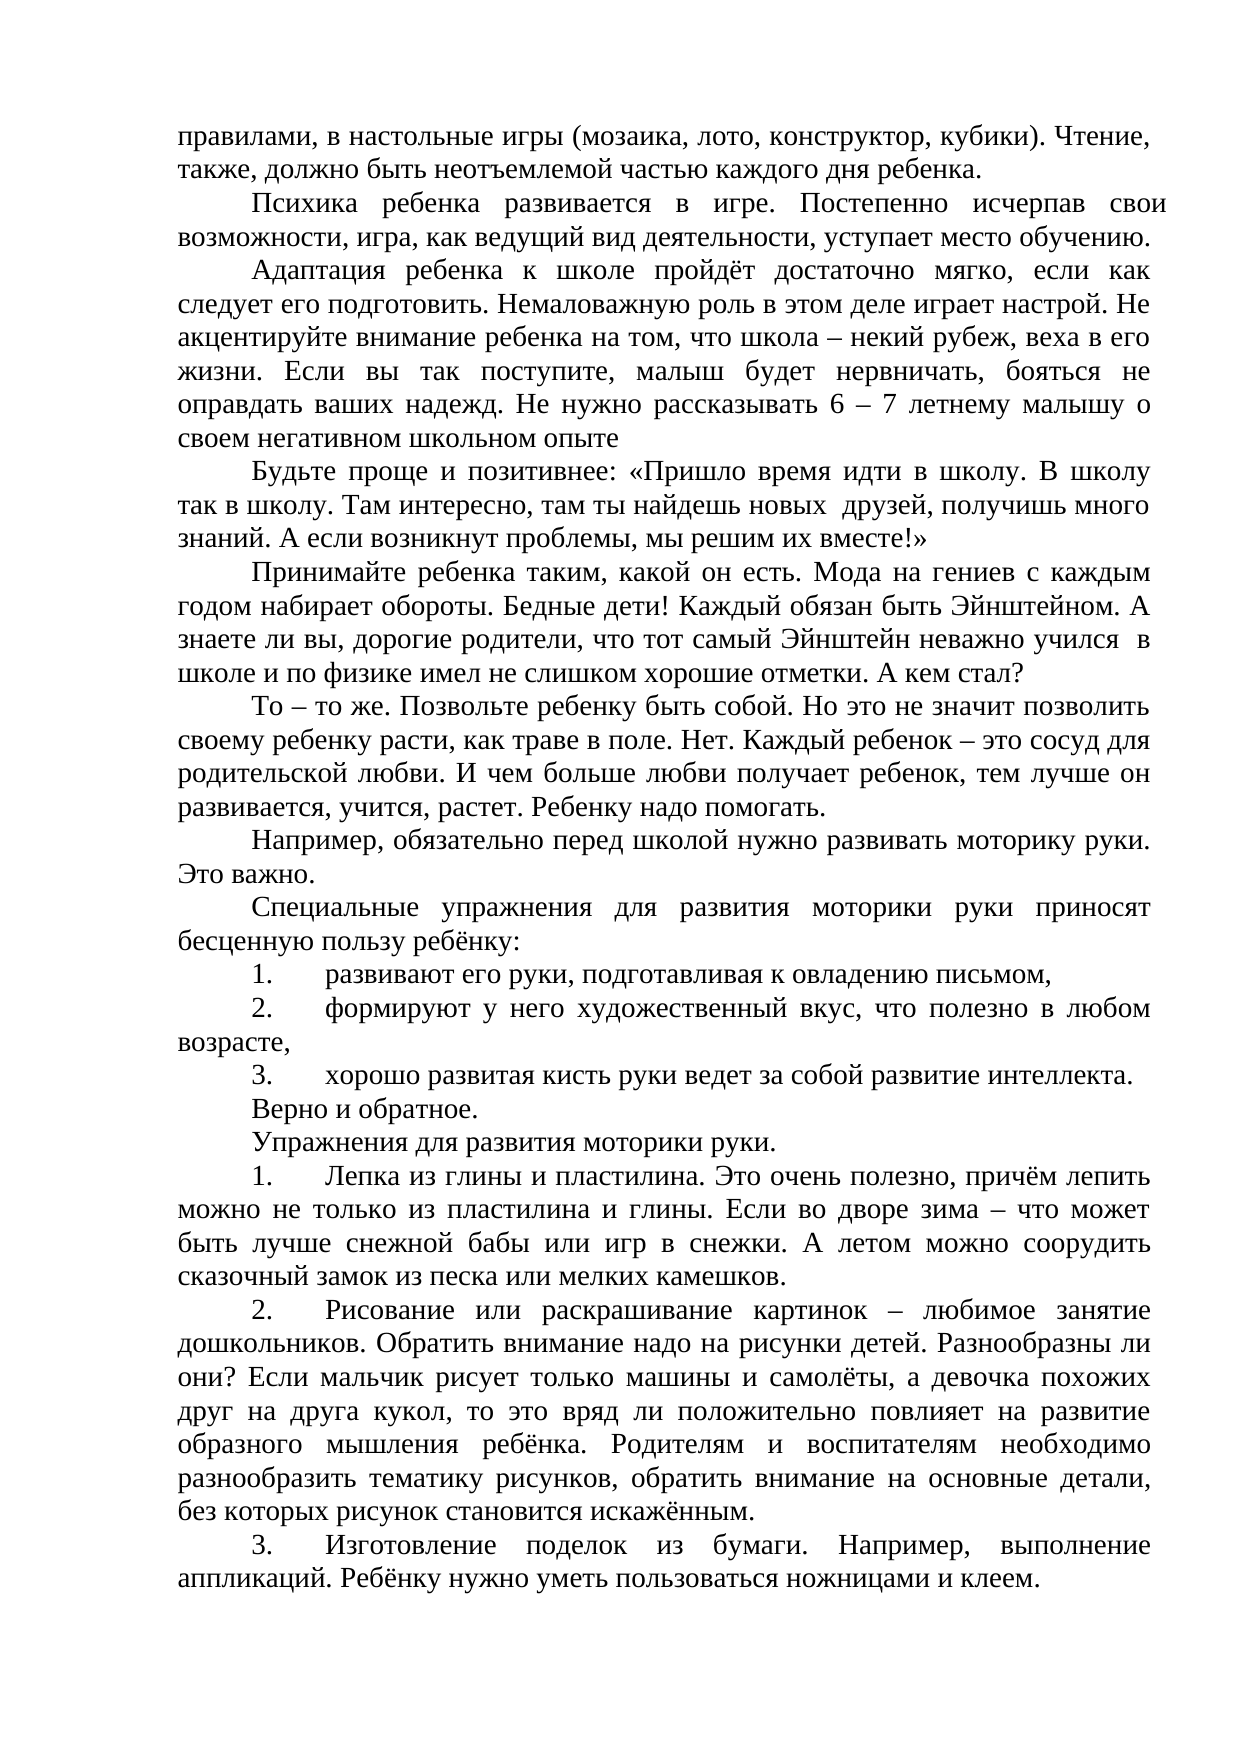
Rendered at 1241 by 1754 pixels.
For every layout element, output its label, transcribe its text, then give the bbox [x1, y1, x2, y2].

list Изготовление поделок из бумаги. Например, выполнение аппликаций. Ребёнку нужно уметь пользоваться ножницами и клеем. [177, 1527, 1152, 1594]
text Верно и обратное. [177, 1091, 1152, 1124]
text Адаптация ребенка к школе пройдёт достаточно мягко, если как следует его подготовить. Немаловажную роль в этом деле играет настрой. Не акцентируйте внимание ребенка на том, что школа – некий рубеж, веха в его жизни. Если вы так поступите, малыш будет нервничать, бояться не оправдать ваших надежд. Не нужно рассказывать 6 – 7 летнему малышу о своем негативном школьном опыте [177, 252, 1152, 453]
text То – то же. Позвольте ребенку быть собой. Но это не значит позволить своему ребенку расти, как траве в поле. Нет. Каждый ребенок – это сосуд для родительской любви. И чем больше любви получает ребенок, тем лучше он развивается, учится, растет. Ребенку надо помогать. [177, 688, 1152, 822]
text Принимайте ребенка таким, какой он есть. Мода на гениев с каждым годом набирает обороты. Бедные дети! Каждый обязан быть Эйнштейном. А знаете ли вы, дорогие родители, что тот самый Эйнштейн неважно учился в школе и по физике имел не слишком хорошие отметки. А кем стал? [177, 554, 1152, 688]
list Рисование или раскрашивание картинок – любимое занятие дошкольников. Обратить внимание надо на рисунки детей. Разнообразны ли они? Если мальчик рисует только машины и самолёты, а девочка похожих друг на друга кукол, то это вряд ли положительно повлияет на развитие образного мышления ребёнка. Родителям и воспитателям необходимо разнообразить тематику рисунков, обратить внимание на основные детали, без которых рисунок становится искажённым. [177, 1292, 1152, 1527]
list формируют у него художественный вкус, что полезно в любом возрасте, [177, 990, 1152, 1057]
text Например, обязательно перед школой нужно развивать моторику руки. Это важно. [177, 822, 1152, 889]
list развивают его руки, подготавливая к овладению письмом, [177, 957, 1152, 990]
text Упражнения для развития моторики руки. [177, 1124, 1152, 1158]
text Будьте проще и позитивнее: «Пришло время идти в школу. В школу так в школу. Там интересно, там ты найдешь новых друзей, получишь много знаний. А если возникнут проблемы, мы решим их вместе!» [177, 453, 1152, 554]
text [177, 118, 1152, 185]
list Лепка из глины и пластилина. Это очень полезно, причём лепить можно не только из пластилина и глины. Если во дворе зима – что может быть лучше снежной бабы или игр в снежки. А летом можно соорудить сказочный замок из песка или мелких камешков. [177, 1158, 1152, 1292]
text Специальные упражнения для развития моторики руки приносят бесценную пользу ребёнку: [177, 889, 1152, 957]
text Психика ребенка развивается в игре. Постепенно исчерпав свои возможности, игра, как ведущий вид деятельности, уступает место обучению. [177, 185, 1167, 252]
list хорошо развитая кисть руки ведет за собой развитие интеллекта. [177, 1057, 1152, 1091]
